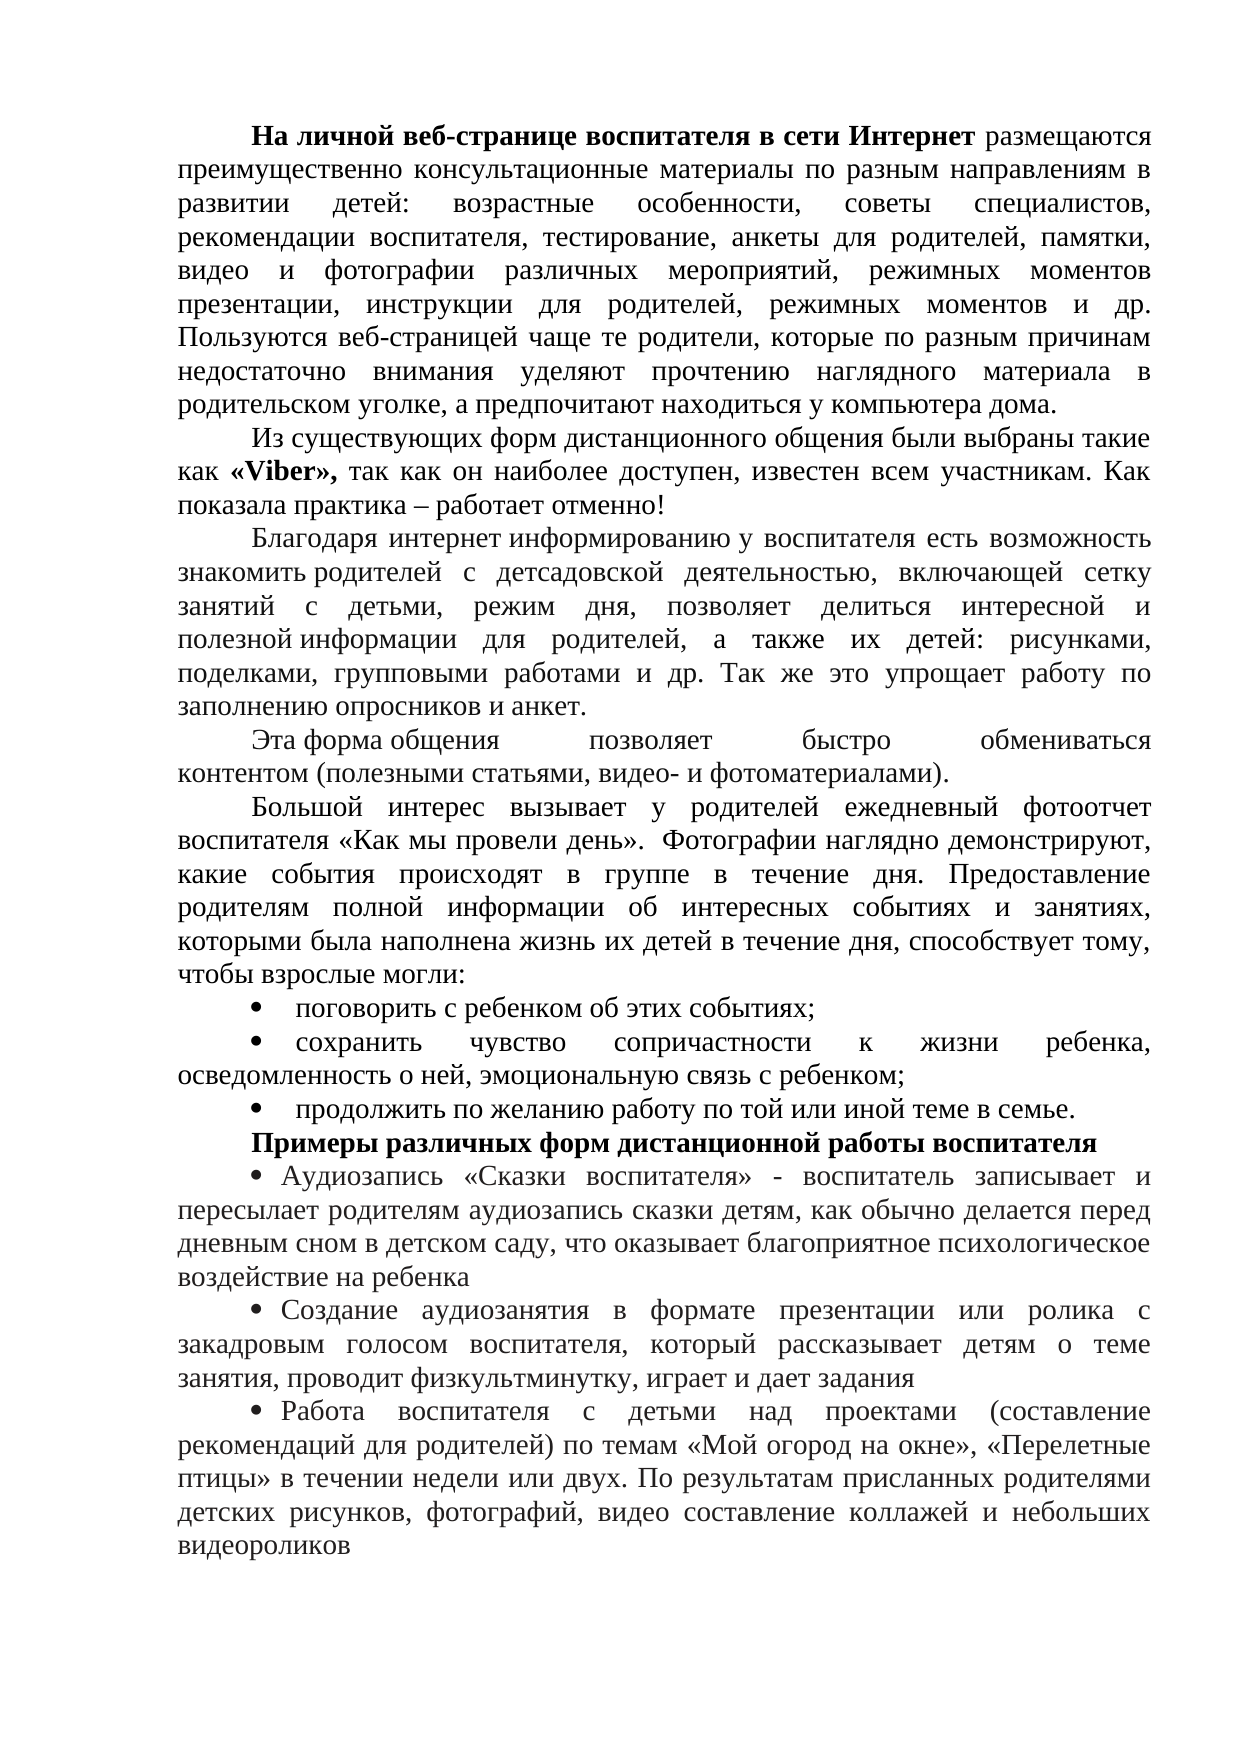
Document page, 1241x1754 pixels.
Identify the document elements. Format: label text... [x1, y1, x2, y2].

list поговорить с ребенком об этих событиях; [177, 990, 1152, 1024]
text Из существующих форм дистанционного общения были выбраны такие как «Viber», так как он наиболее доступен, известен всем участникам. Как показала практика – работает отменно! [177, 420, 1152, 521]
text На личной веб-странице воспитателя в сети Интернет размещаются преимущественно консультационные материалы по разным направлениям в развитии детей: возрастные особенности, советы специалистов, рекомендации воспитателя, тестирование, анкеты для родителей, памятки, видео и фотографии различных мероприятий, режимных моментов презентации, инструкции для родителей, режимных моментов и др. Пользуются веб-страницей чаще те родители, которые по разным причинам недостаточно внимания уделяют прочтению наглядного материала в родительском уголке, а предпочитают находиться у компьютера дома. [177, 118, 1152, 420]
text Эта форма общения позволяет быстро обмениваться контентом (полезными статьями, видео- и фотоматериалами). [177, 722, 1152, 789]
text Благодаря интернет информированию у воспитателя есть возможность знакомить родителей с детсадовской деятельностью, включающей сетку занятий с детьми, режим дня, позволяет делиться интересной и полезной информации для родителей, а также их детей: рисунками, поделками, групповыми работами и др. Так же это упрощает работу по заполнению опросников и анкет. [177, 521, 1152, 722]
list Работа воспитателя с детьми над проектами (составление рекомендаций для родителей) по темам «Мой огород на окне», «Перелетные птицы» в течении недели или двух. По результатам присланных родителями детских рисунков, фотографий, видео составление коллажей и небольших видеороликов [177, 1393, 1152, 1561]
list Создание аудиозанятия в формате презентации или ролика с закадровым голосом воспитателя, который рассказывает детям о теме занятия, проводит физкультминутку, играет и дает задания [177, 1292, 1152, 1393]
list сохранить чувство сопричастности к жизни ребенка, осведомленность о ней, эмоциональную связь с ребенком; [177, 1024, 1152, 1091]
text Примеры различных форм дистанционной работы воспитателя [177, 1125, 1152, 1158]
list продолжить по желанию работу по той или иной теме в семье. [177, 1091, 1152, 1125]
list Аудиозапись «Сказки воспитателя» - воспитатель записывает и пересылает родителям аудиозапись сказки детям, как обычно делается перед дневным сном в детском саду, что оказывает благоприятное психологическое воздействие на ребенка [177, 1158, 1152, 1292]
text Большой интерес вызывает у родителей ежедневный фотоотчет воспитателя «Как мы провели день». Фотографии наглядно демонстрируют, какие события происходят в группе в течение дня. Предоставление родителям полной информации об интересных событиях и занятиях, которыми была наполнена жизнь их детей в течение дня, способствует тому, чтобы взрослые могли: [177, 789, 1152, 990]
